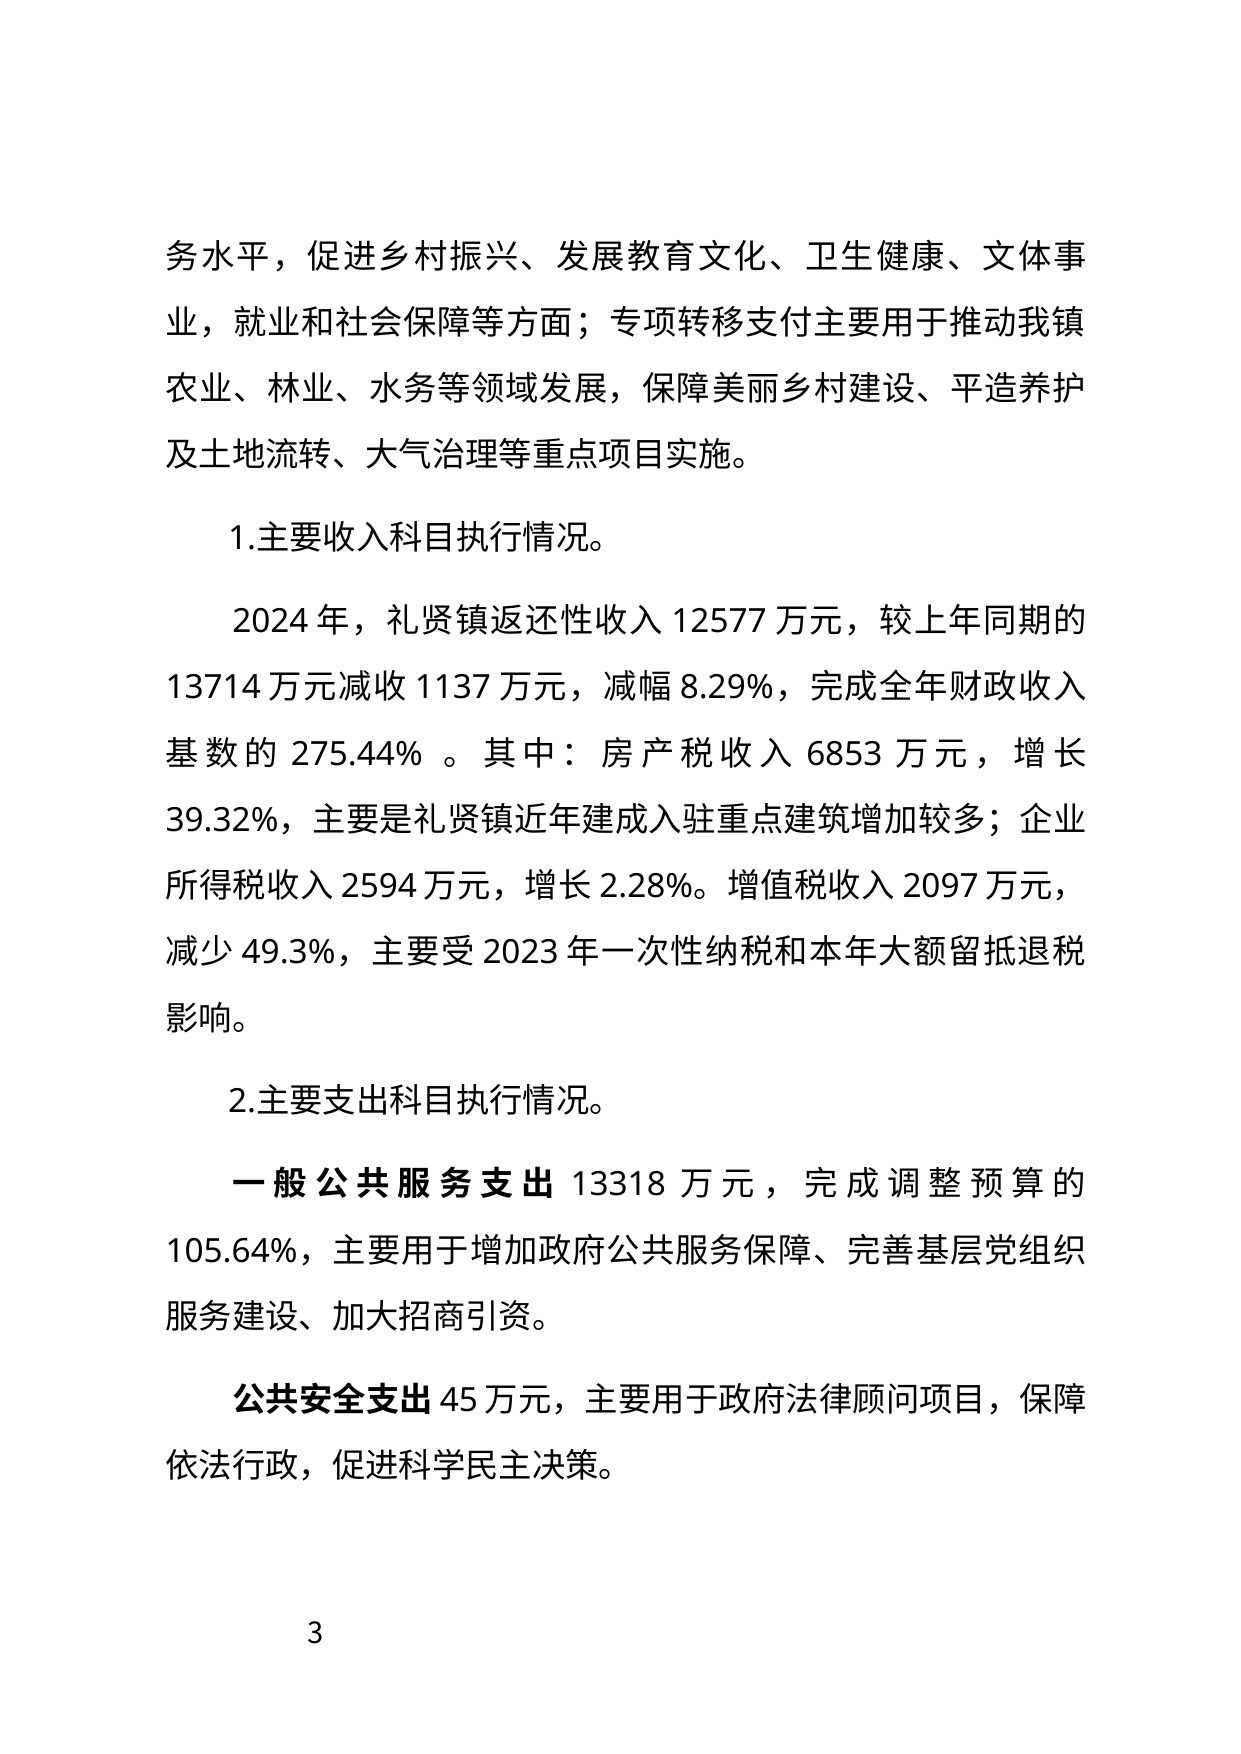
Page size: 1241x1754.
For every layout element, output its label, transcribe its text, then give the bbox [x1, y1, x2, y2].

text 公共安全支出45万元，主要用于政府法律顾问项目，保障依法行政，促进科学民主决策。 [165, 1364, 1087, 1496]
text 2.主要支出科目执行情况。 [165, 1065, 1087, 1132]
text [165, 220, 1087, 485]
text 2024年，礼贤镇返还性收入12577万元，较上年同期的13714万元减收1137万元，减幅8.29%，完成全年财政收入基数的275.44% 。其中：房产税收入6853万元，增长39.32%，主要是礼贤镇近年建成入驻重点建筑增加较多；企业所得税收入2594万元，增长2.28%。增值税收入2097万元，减少49.3%，主要受2023年一次性纳税和本年大额留抵退税影响。 [165, 585, 1087, 1049]
text 一般公共服务支出13318万元，完成调整预算的105.64%，主要用于增加政府公共服务保障、完善基层党组织服务建设、加大招商引资。 [165, 1148, 1087, 1347]
text 1.主要收入科目执行情况。 [228, 502, 1087, 568]
